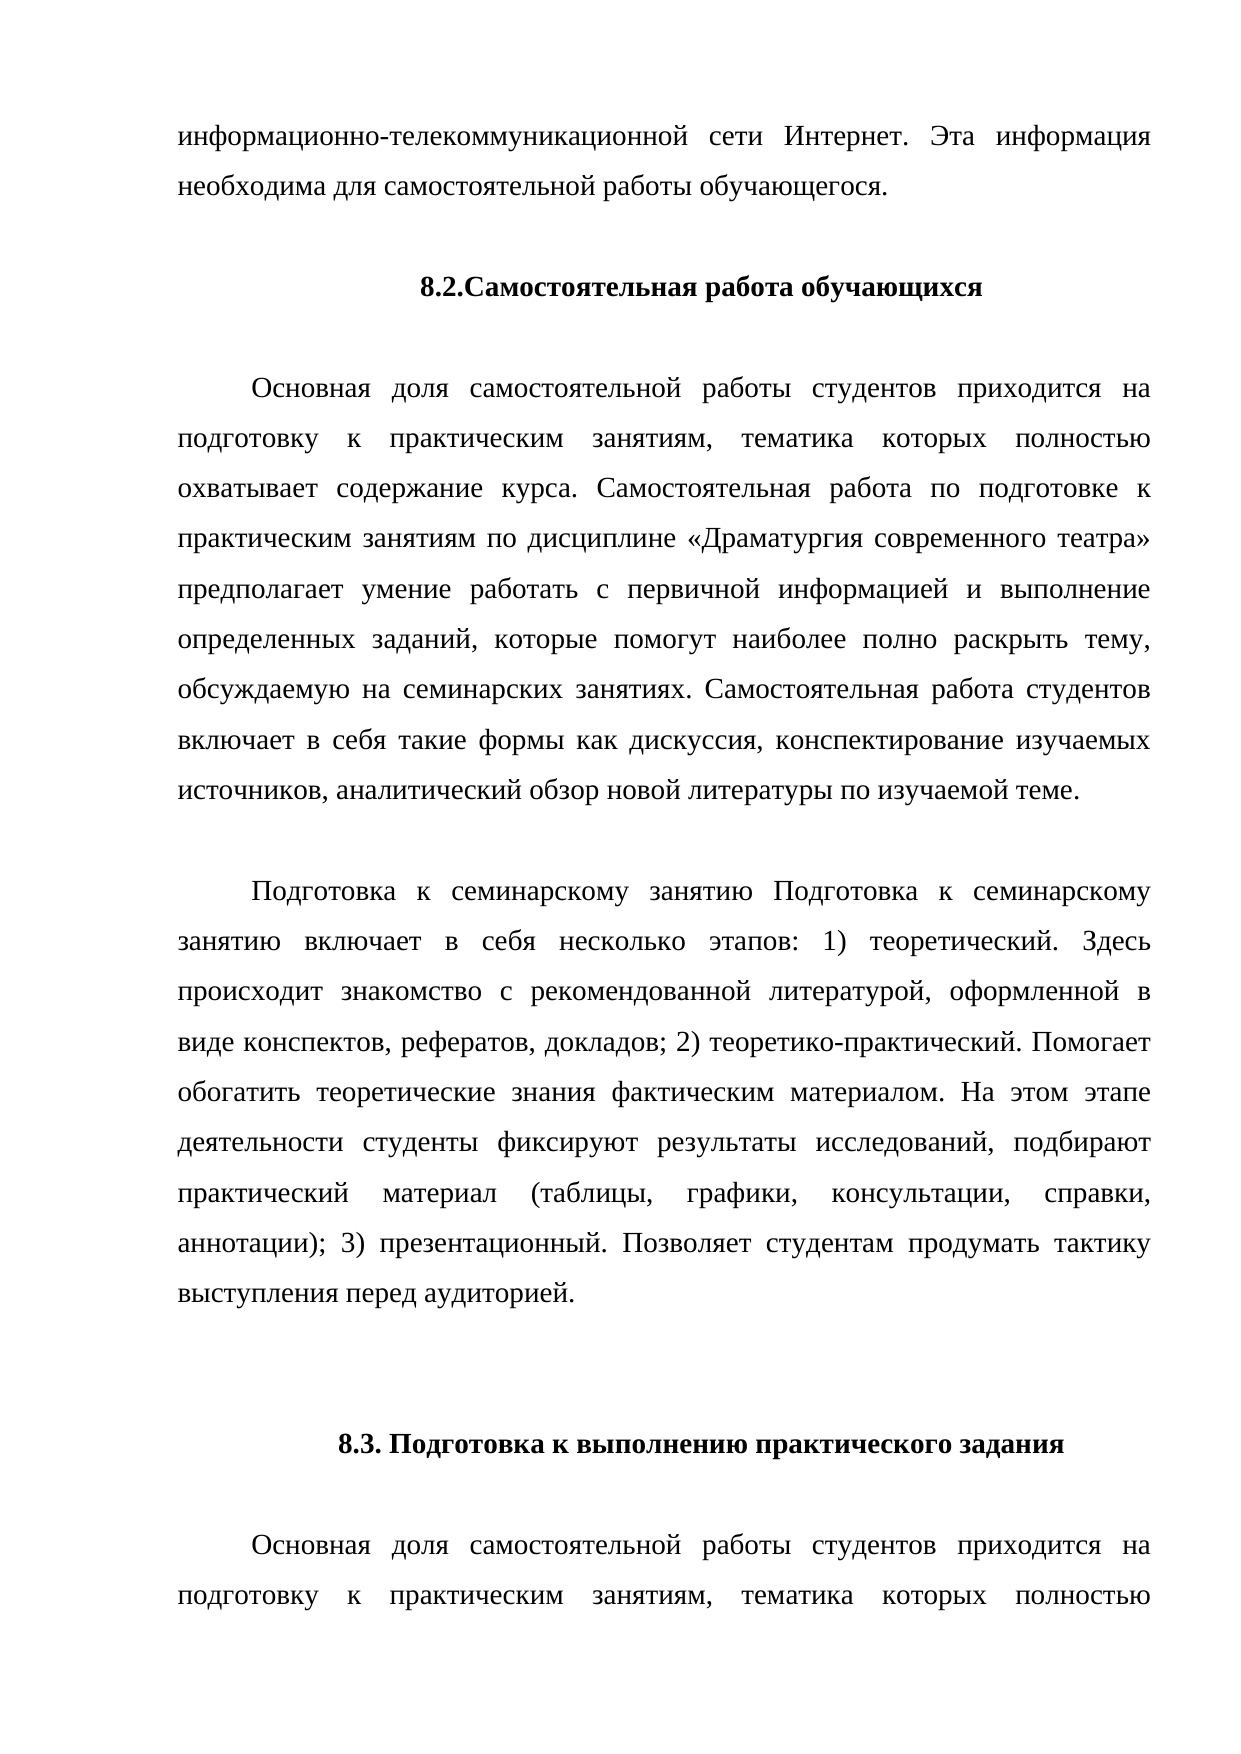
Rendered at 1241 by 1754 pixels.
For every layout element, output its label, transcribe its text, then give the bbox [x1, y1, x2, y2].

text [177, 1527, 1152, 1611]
text Подготовка к семинарскому занятию Подготовка к семинарскому занятию включает в себя несколько этапов: 1) теоретический. Здесь происходит знакомство с рекомендованной литературой, оформленной в виде конспектов, рефератов, докладов; 2) теоретико-практический. Помогает обогатить теоретические знания фактическим материалом. На этом этапе деятельности студенты фиксируют результаты исследований, подбирают практический материал (таблицы, графики, консультации, справки, аннотации); 3) презентационный. Позволяет студентам продумать тактику выступления перед аудиторией. [177, 873, 1152, 1309]
text 8.2.Самостоятельная работа обучающихся [177, 269, 1152, 303]
text 8.3. Подготовка к выполнению практического задания [177, 1426, 1152, 1460]
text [177, 118, 1152, 202]
text Основная доля самостоятельной работы студентов приходится на подготовку к практическим занятиям, тематика которых полностью охватывает содержание курса. Самостоятельная работа по подготовке к практическим занятиям по дисциплине «Драматургия современного театра» предполагает умение работать с первичной информацией и выполнение определенных заданий, которые помогут наиболее полно раскрыть тему, обсуждаемую на семинарских занятиях. Самостоятельная работа студентов включает в себя такие формы как дискуссия, конспектирование изучаемых источников, аналитический обзор новой литературы по изучаемой теме. [177, 370, 1152, 806]
